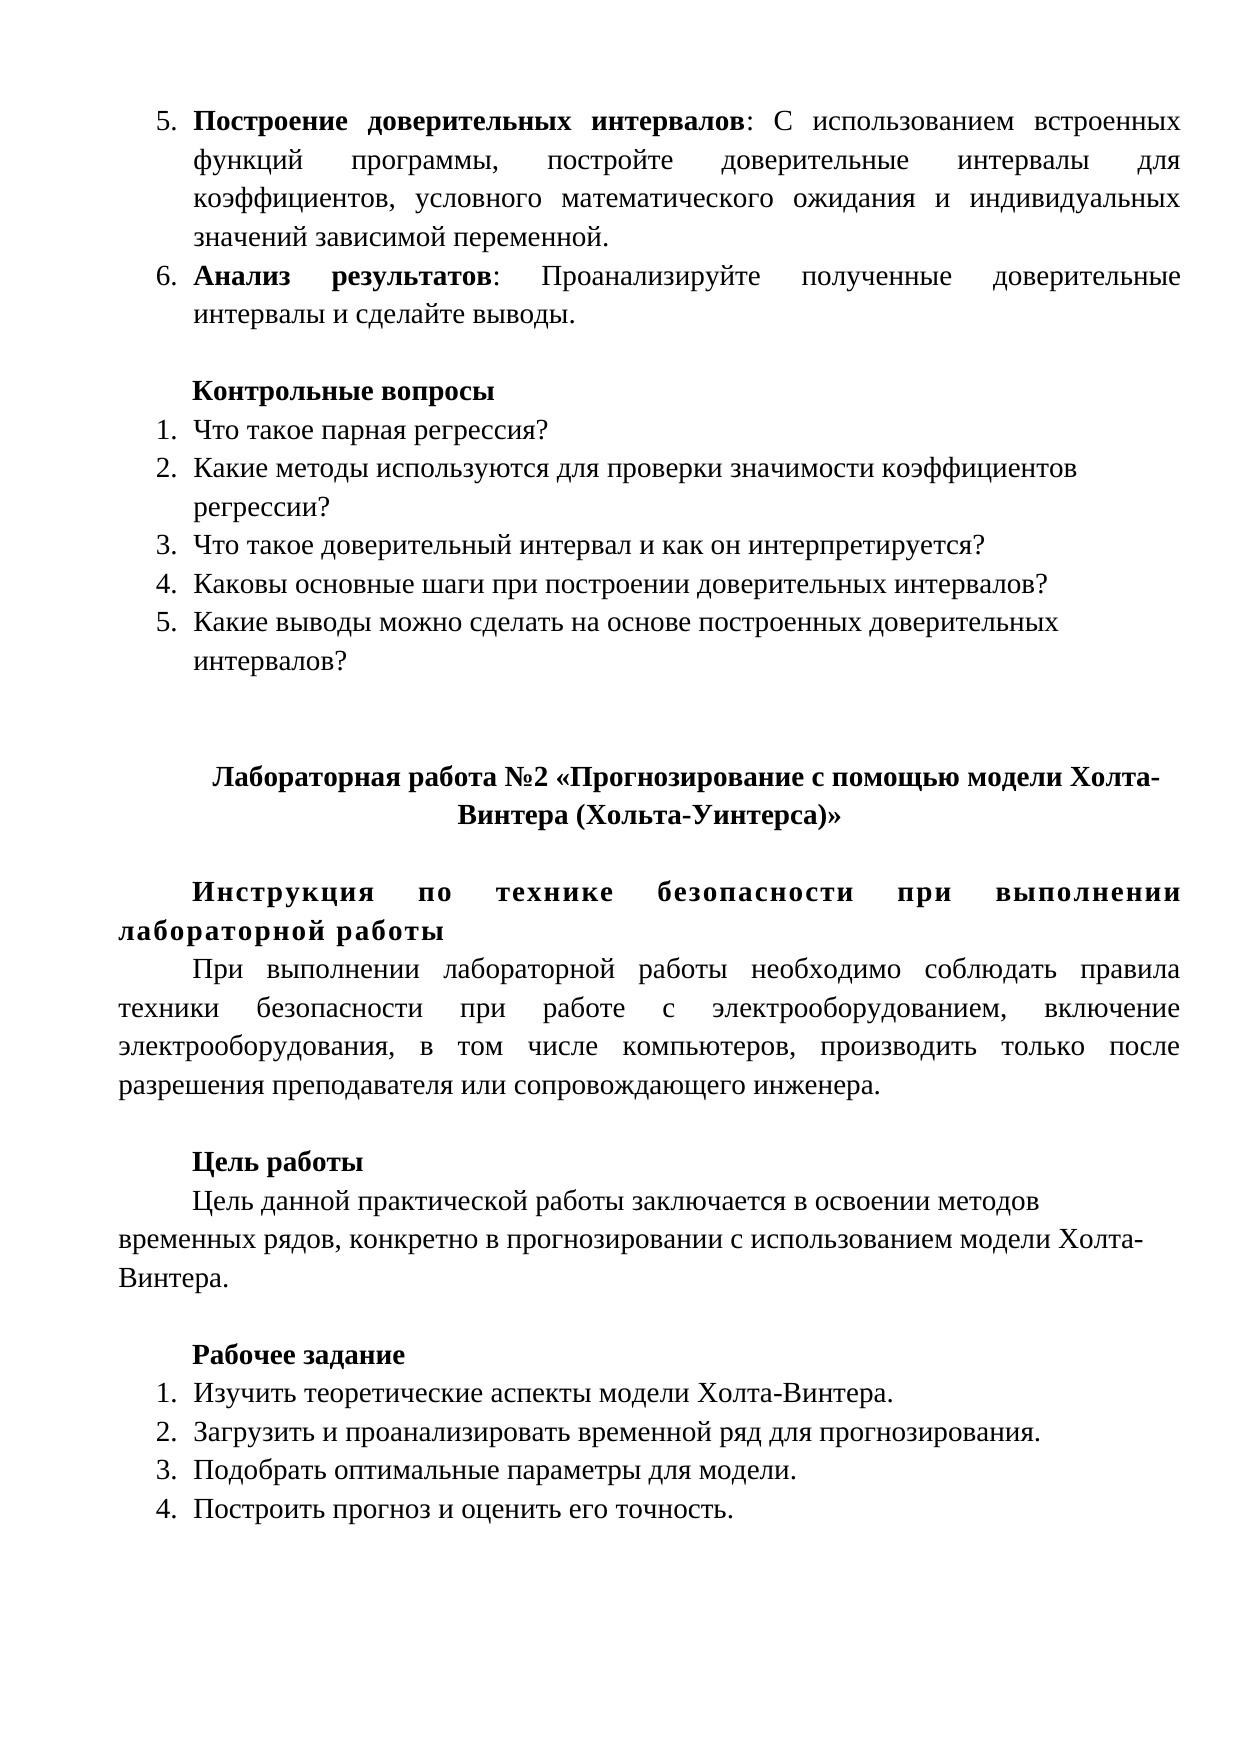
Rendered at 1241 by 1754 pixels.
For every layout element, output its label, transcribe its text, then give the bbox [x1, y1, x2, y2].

text Контрольные вопросы [118, 373, 1181, 407]
list Какие выводы можно сделать на основе построенных доверительных интервалов? [156, 604, 1181, 677]
text Рабочее задание [118, 1337, 1181, 1370]
list Какие методы используются для проверки значимости коэффициентов регрессии? [156, 450, 1181, 522]
text Инструкция по технике безопасности при выполнении лабораторной работы [118, 874, 1182, 946]
list Подобрать оптимальные параметры для модели. [156, 1452, 1181, 1486]
list Что такое парная регрессия? [156, 412, 1181, 445]
text Цель данной практической работы заключается в освоении методов временных рядов, конкретно в прогнозировании с использованием модели Холта-Винтера. [118, 1183, 1181, 1293]
text Лабораторная работа №2 «Прогнозирование с помощью модели Холта-Винтера (Хольта-Уинтерса)» [118, 759, 1181, 831]
list Построить прогноз и оценить его точность. [156, 1491, 1181, 1524]
text Цель работы [118, 1144, 1181, 1178]
list Каковы основные шаги при построении доверительных интервалов? [156, 566, 1181, 599]
list Загрузить и проанализировать временной ряд для прогнозирования. [156, 1414, 1181, 1447]
list Построение доверительных интервалов: С использованием встроенных функций программы, постройте доверительные интервалы для коэффициентов, условного математического ожидания и индивидуальных значений зависимой переменной. [156, 103, 1181, 253]
list Что такое доверительный интервал и как он интерпретируется? [156, 527, 1181, 561]
text При выполнении лабораторной работы необходимо соблюдать правила техники безопасности при работе с электрооборудованием, включение электрооборудования, в том числе компьютеров, производить только после разрешения преподавателя или сопровождающего инженера. [118, 951, 1181, 1101]
list Изучить теоретические аспекты модели Холта-Винтера. [156, 1375, 1181, 1409]
list Анализ результатов: Проанализируйте полученные доверительные интервалы и сделайте выводы. [156, 258, 1181, 330]
